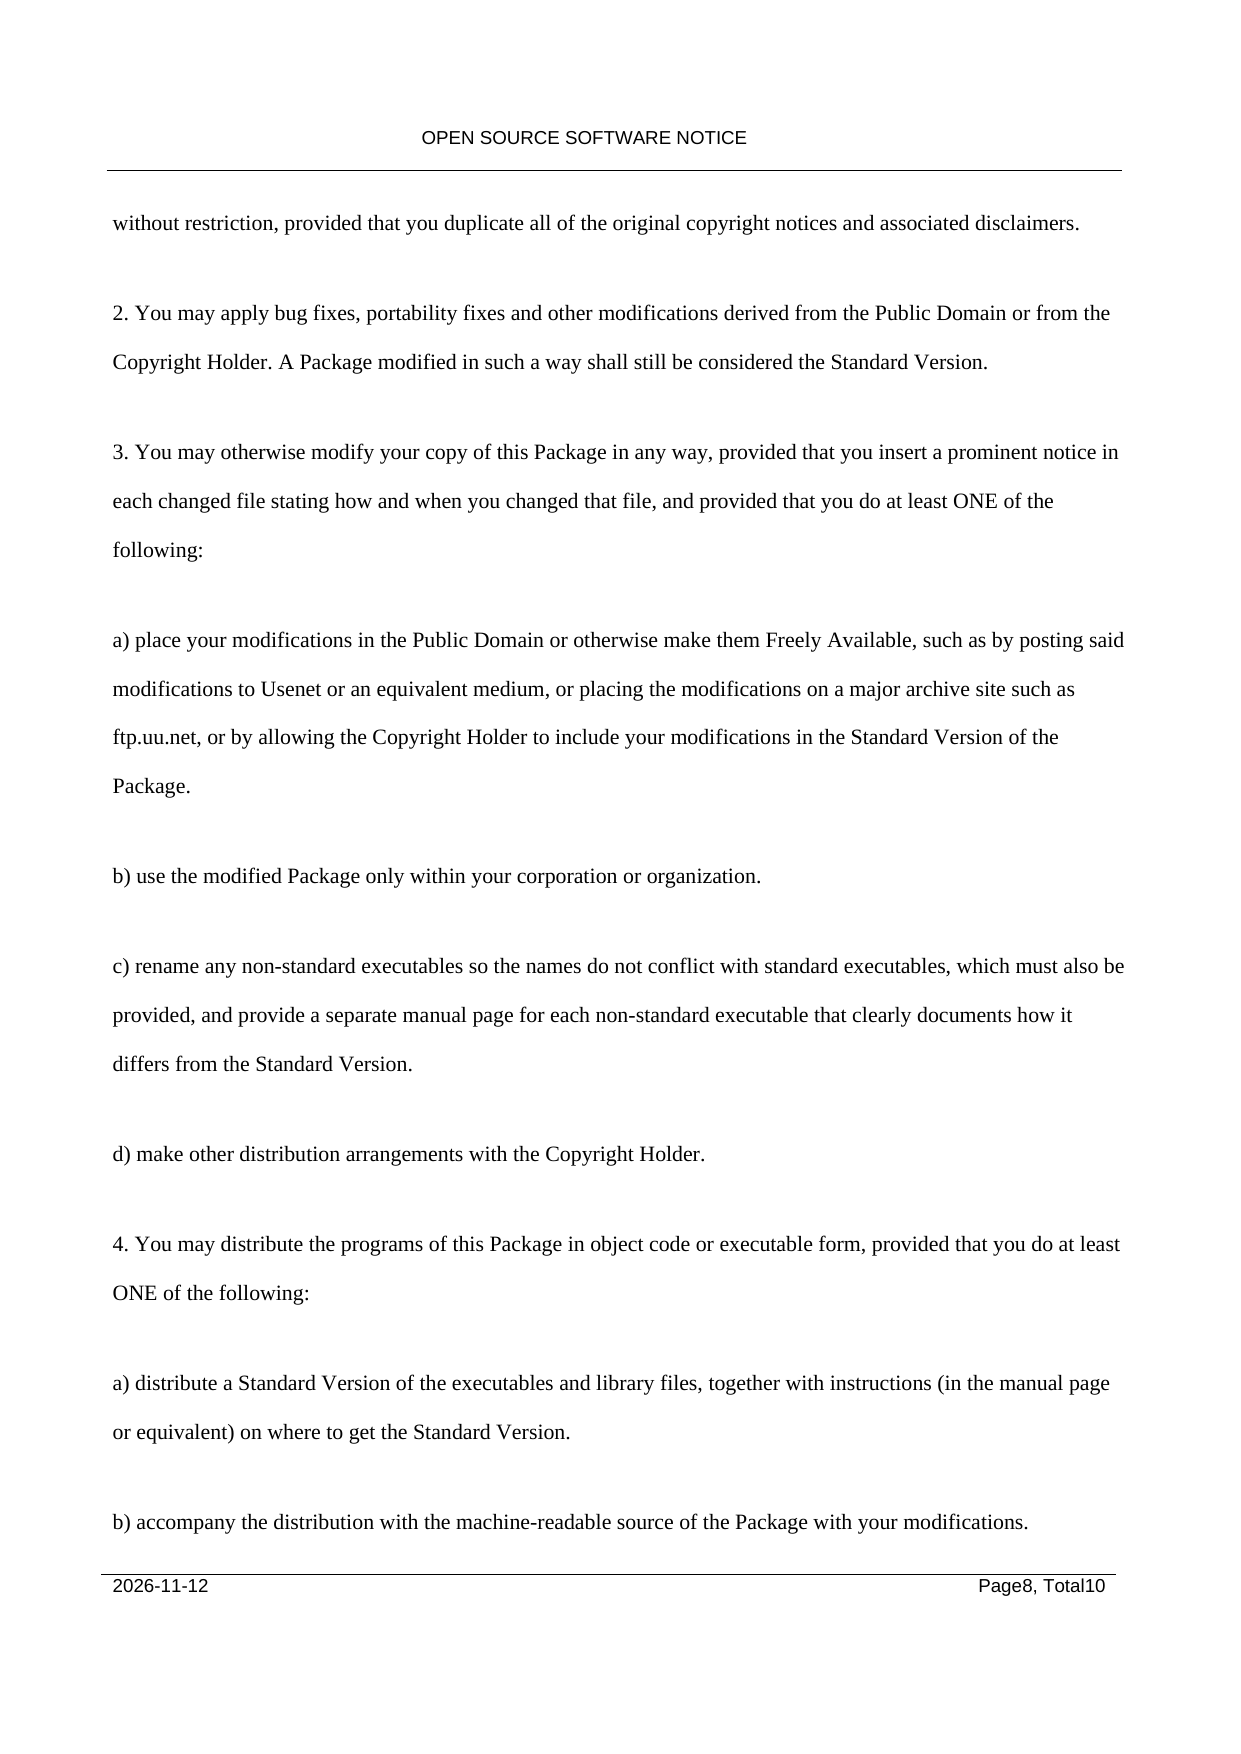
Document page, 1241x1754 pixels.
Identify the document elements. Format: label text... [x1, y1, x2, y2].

text 3. You may otherwise modify your copy of this Package in any way, provided that you insert a prominent notice in each changed file stating how and when you changed that file, and provided that you do at least ONE of the following: [112, 436, 1128, 566]
text 4. You may distribute the programs of this Package in object code or executable form, provided that you do at least ONE of the following: [112, 1228, 1128, 1309]
text a) distribute a Standard Version of the executables and library files, together with instructions (in the manual page or equivalent) on where to get the Standard Version. [112, 1367, 1128, 1448]
text b) accompany the distribution with the machine-readable source of the Package with your modifications. [112, 1506, 1128, 1538]
text a) place your modifications in the Public Domain or otherwise make them Freely Available, such as by posting said modifications to Usenet or an equivalent medium, or placing the modifications on a major archive site such as ftp.uu.net, or by allowing the Copyright Holder to include your modifications in the Standard Version of the Package. [112, 623, 1128, 802]
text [112, 206, 1128, 239]
text b) use the modified Package only within your corporation or organization. [112, 860, 1128, 892]
text c) rename any non-standard executables so the names do not conflict with standard executables, which must also be provided, and provide a separate manual page for each non-standard executable that clearly documents how it differs from the Standard Version. [112, 950, 1128, 1080]
text 2. You may apply bug fixes, portability fixes and other modifications derived from the Public Domain or from the Copyright Holder. A Package modified in such a way shall still be considered the Standard Version. [112, 297, 1128, 378]
text d) make other distribution arrangements with the Copyright Holder. [112, 1138, 1128, 1170]
